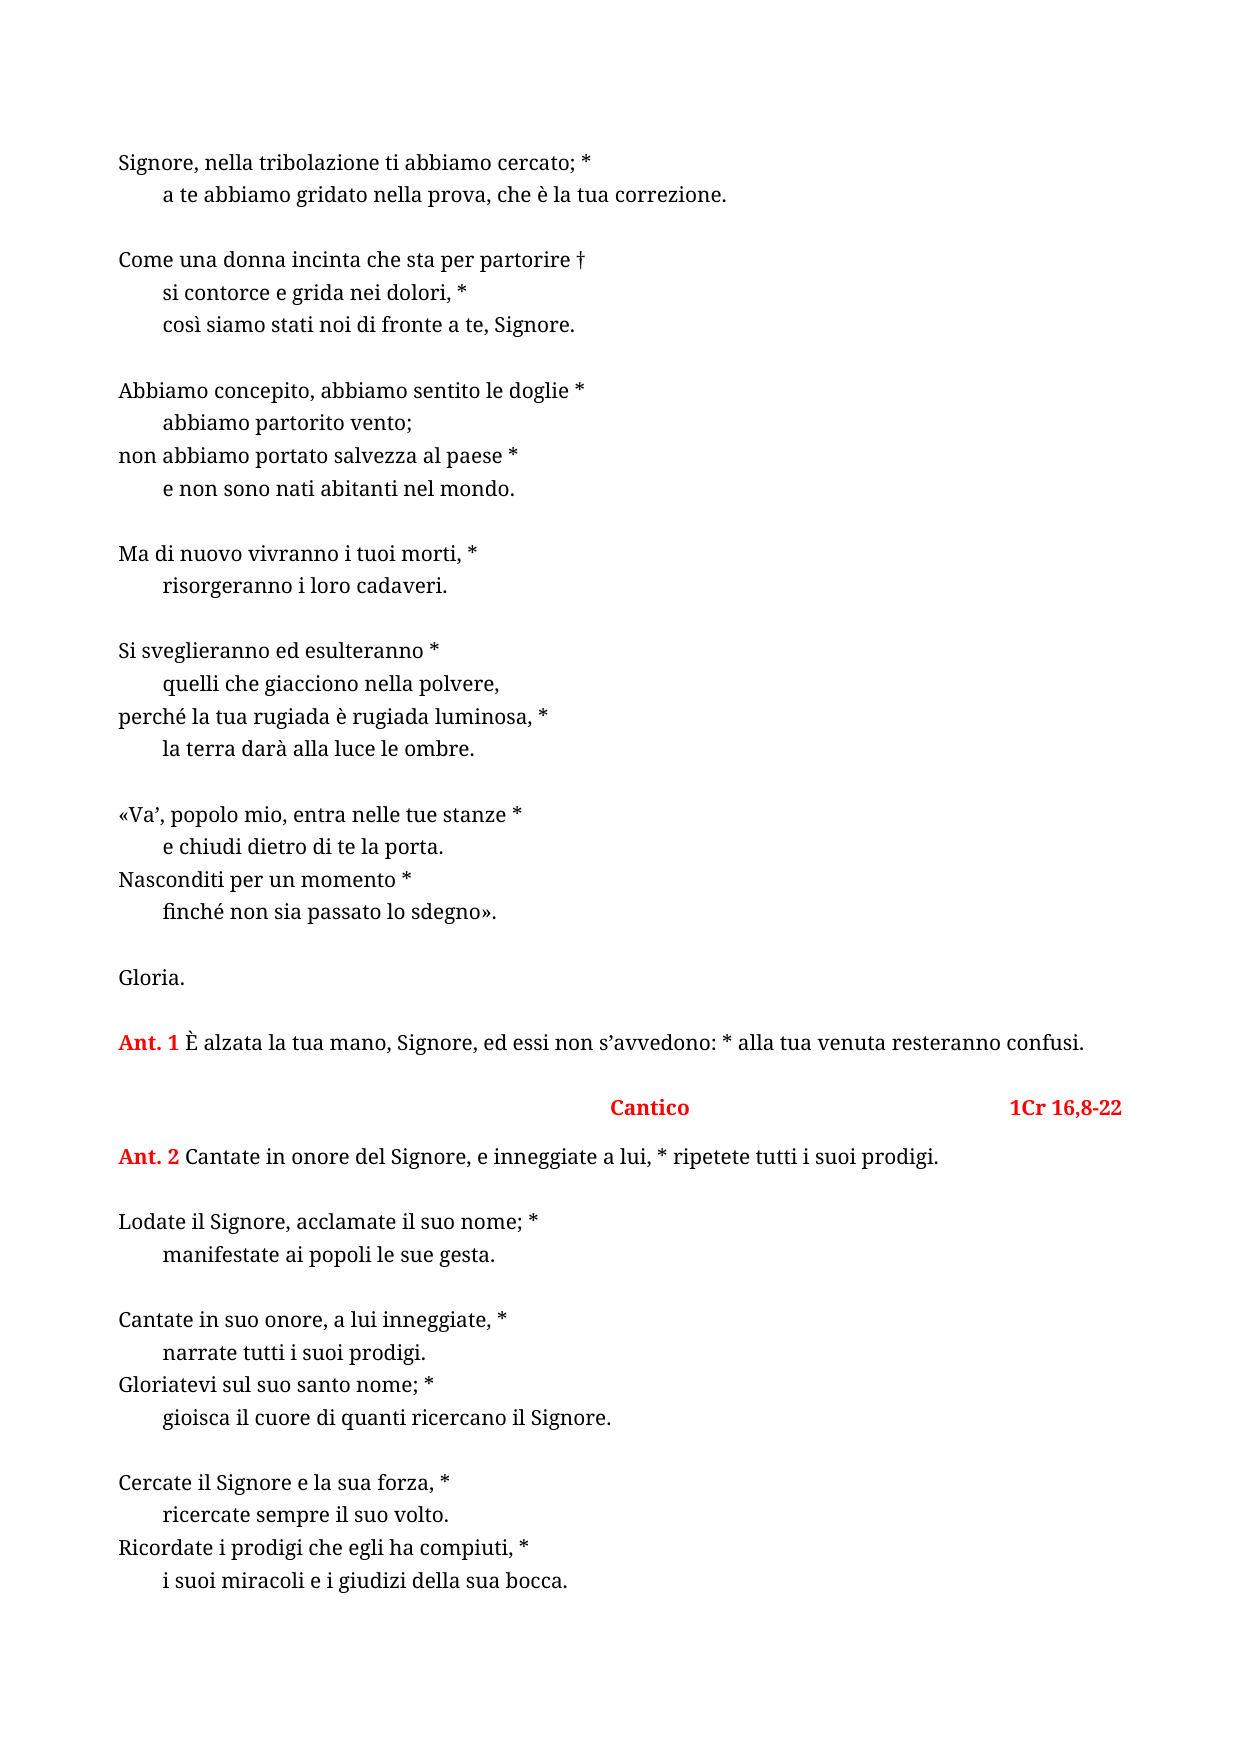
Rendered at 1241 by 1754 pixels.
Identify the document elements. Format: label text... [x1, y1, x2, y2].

text così siamo stati noi di fronte a te, Signore. [118, 311, 1122, 339]
text finché non sia passato lo sdegno». [118, 897, 1122, 926]
text ricercate sempre il suo volto. [118, 1501, 1122, 1529]
text si contorce e grida nei dolori, * [118, 278, 1122, 306]
text Signore, nella tribolazione ti abbiamo cercato; * [118, 148, 1122, 176]
text Cantate in suo onore, a lui inneggiate, * [118, 1305, 1122, 1333]
text Cercate il Signore e la sua forza, * [118, 1468, 1122, 1496]
text Ant. 1 è alzata la tua mano, Signore, ed essi non s’avvedono: * alla tua venuta resteranno confusi. [118, 1028, 1122, 1056]
text a te abbiamo gridato nella prova, che è la tua correzione. [118, 180, 1122, 209]
text Nasconditi per un momento * [118, 865, 1122, 893]
text gioisca il cuore di quanti ricercano il Signore. [118, 1403, 1122, 1431]
text Ricordate i prodigi che egli ha compiuti, * [118, 1533, 1122, 1562]
text la terra darà alla luce le ombre. [118, 734, 1122, 763]
text Si sveglieranno ed esulteranno * [118, 637, 1122, 665]
text Lodate il Signore, acclamate il suo nome; * [118, 1207, 1122, 1236]
text Come una donna incinta che sta per partorire † [118, 245, 1122, 274]
text Cantico 1Cr 16,8-22 [118, 1093, 1122, 1122]
text e chiudi dietro di te la porta. [118, 832, 1122, 861]
text risorgeranno i loro cadaveri. [118, 571, 1122, 600]
text Gloria. [118, 963, 1122, 991]
text quelli che giacciono nella polvere, [118, 669, 1122, 698]
text abbiamo partorito vento; [118, 408, 1122, 437]
text non abbiamo portato salvezza al paese * [118, 441, 1122, 469]
text narrate tutti i suoi prodigi. [118, 1338, 1122, 1366]
text manifestate ai popoli le sue gesta. [118, 1240, 1122, 1268]
text Ma di nuovo vivranno i tuoi morti, * [118, 539, 1122, 567]
text Ant. 2 Cantate in onore del Signore, e inneggiate a lui, * ripetete tutti i suoi prodigi. [118, 1142, 1122, 1170]
text i suoi miracoli e i giudizi della sua bocca. [118, 1566, 1122, 1594]
text perché la tua rugiada è rugiada luminosa, * [118, 702, 1122, 730]
text «Va’, popolo mio, entra nelle tue stanze * [118, 800, 1122, 828]
text Abbiamo concepito, abbiamo sentito le doglie * [118, 376, 1122, 404]
text Gloriatevi sul suo santo nome; * [118, 1370, 1122, 1399]
text e non sono nati abitanti nel mondo. [118, 474, 1122, 502]
